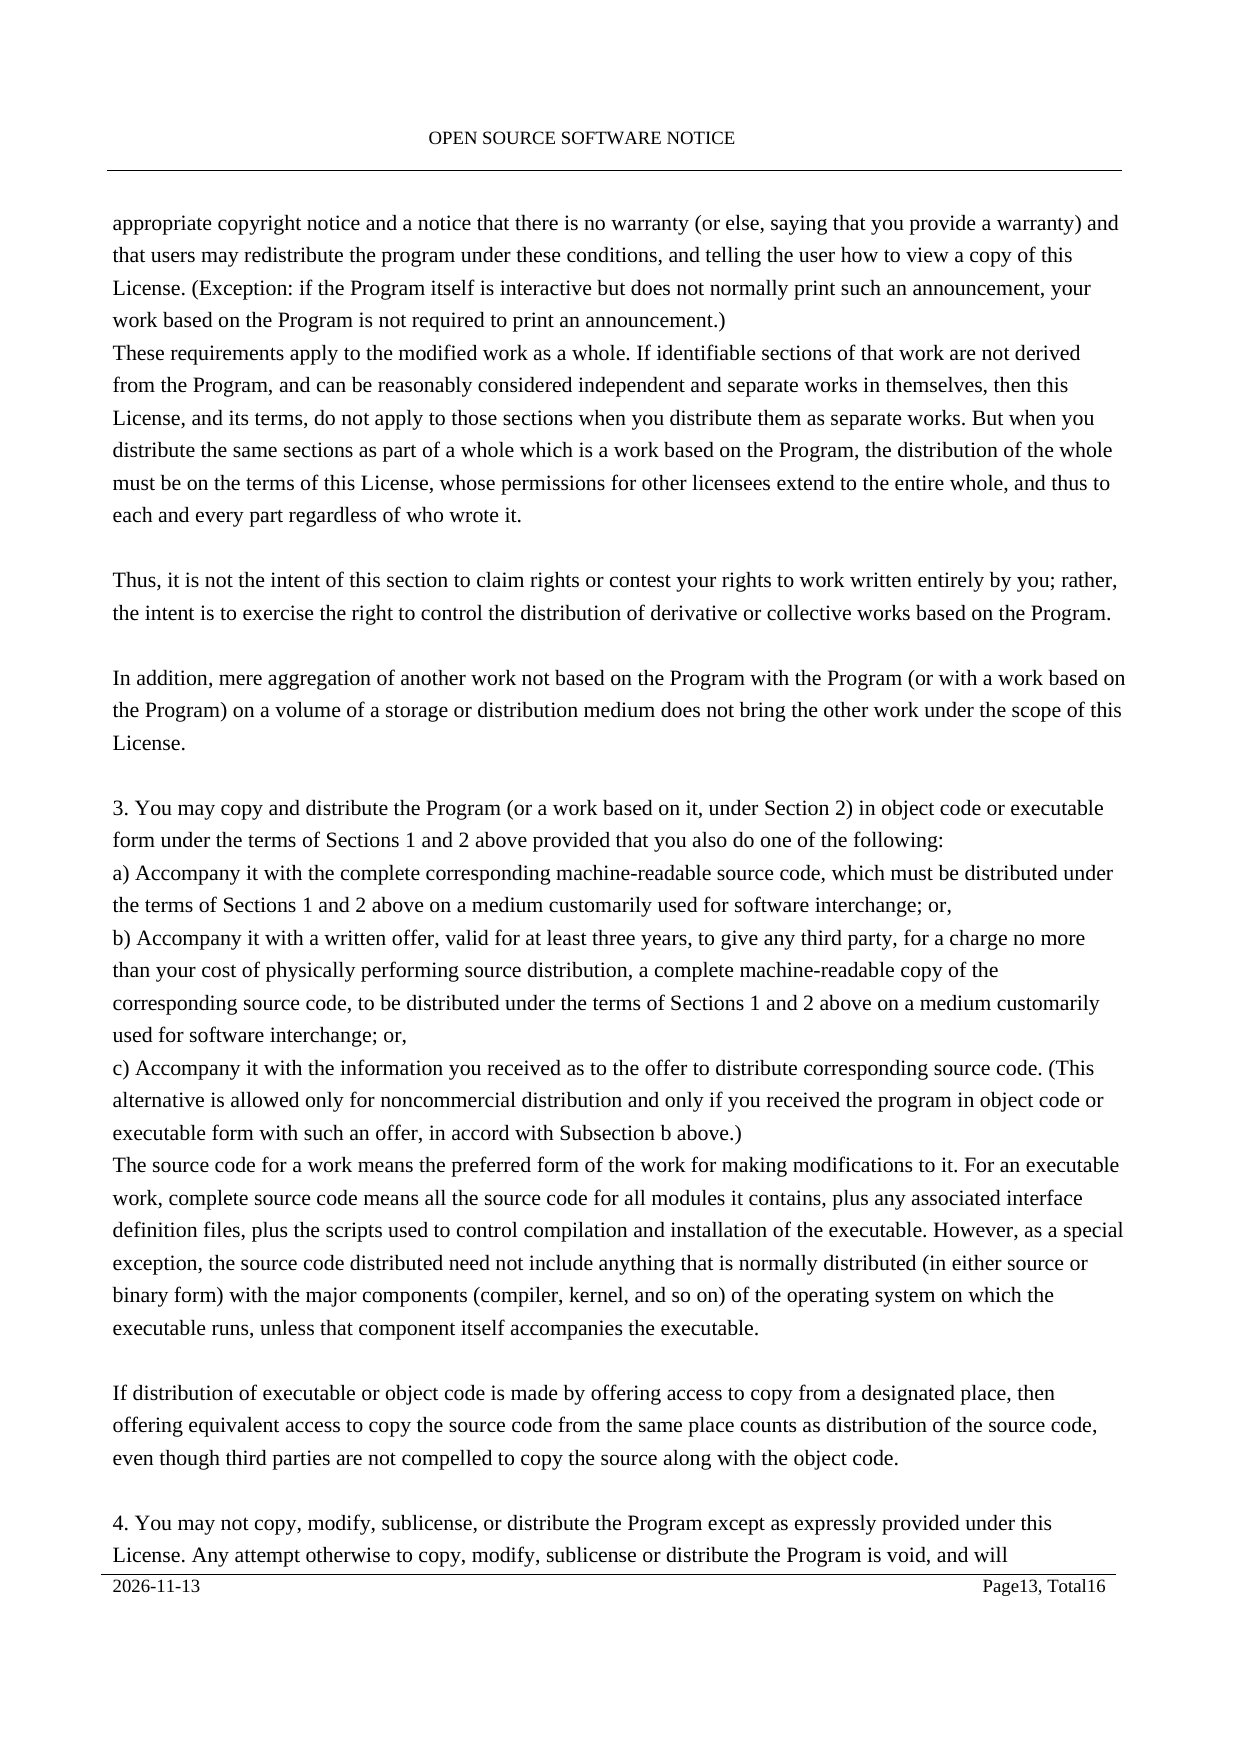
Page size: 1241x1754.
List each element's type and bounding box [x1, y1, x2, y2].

text [112, 206, 1128, 1571]
